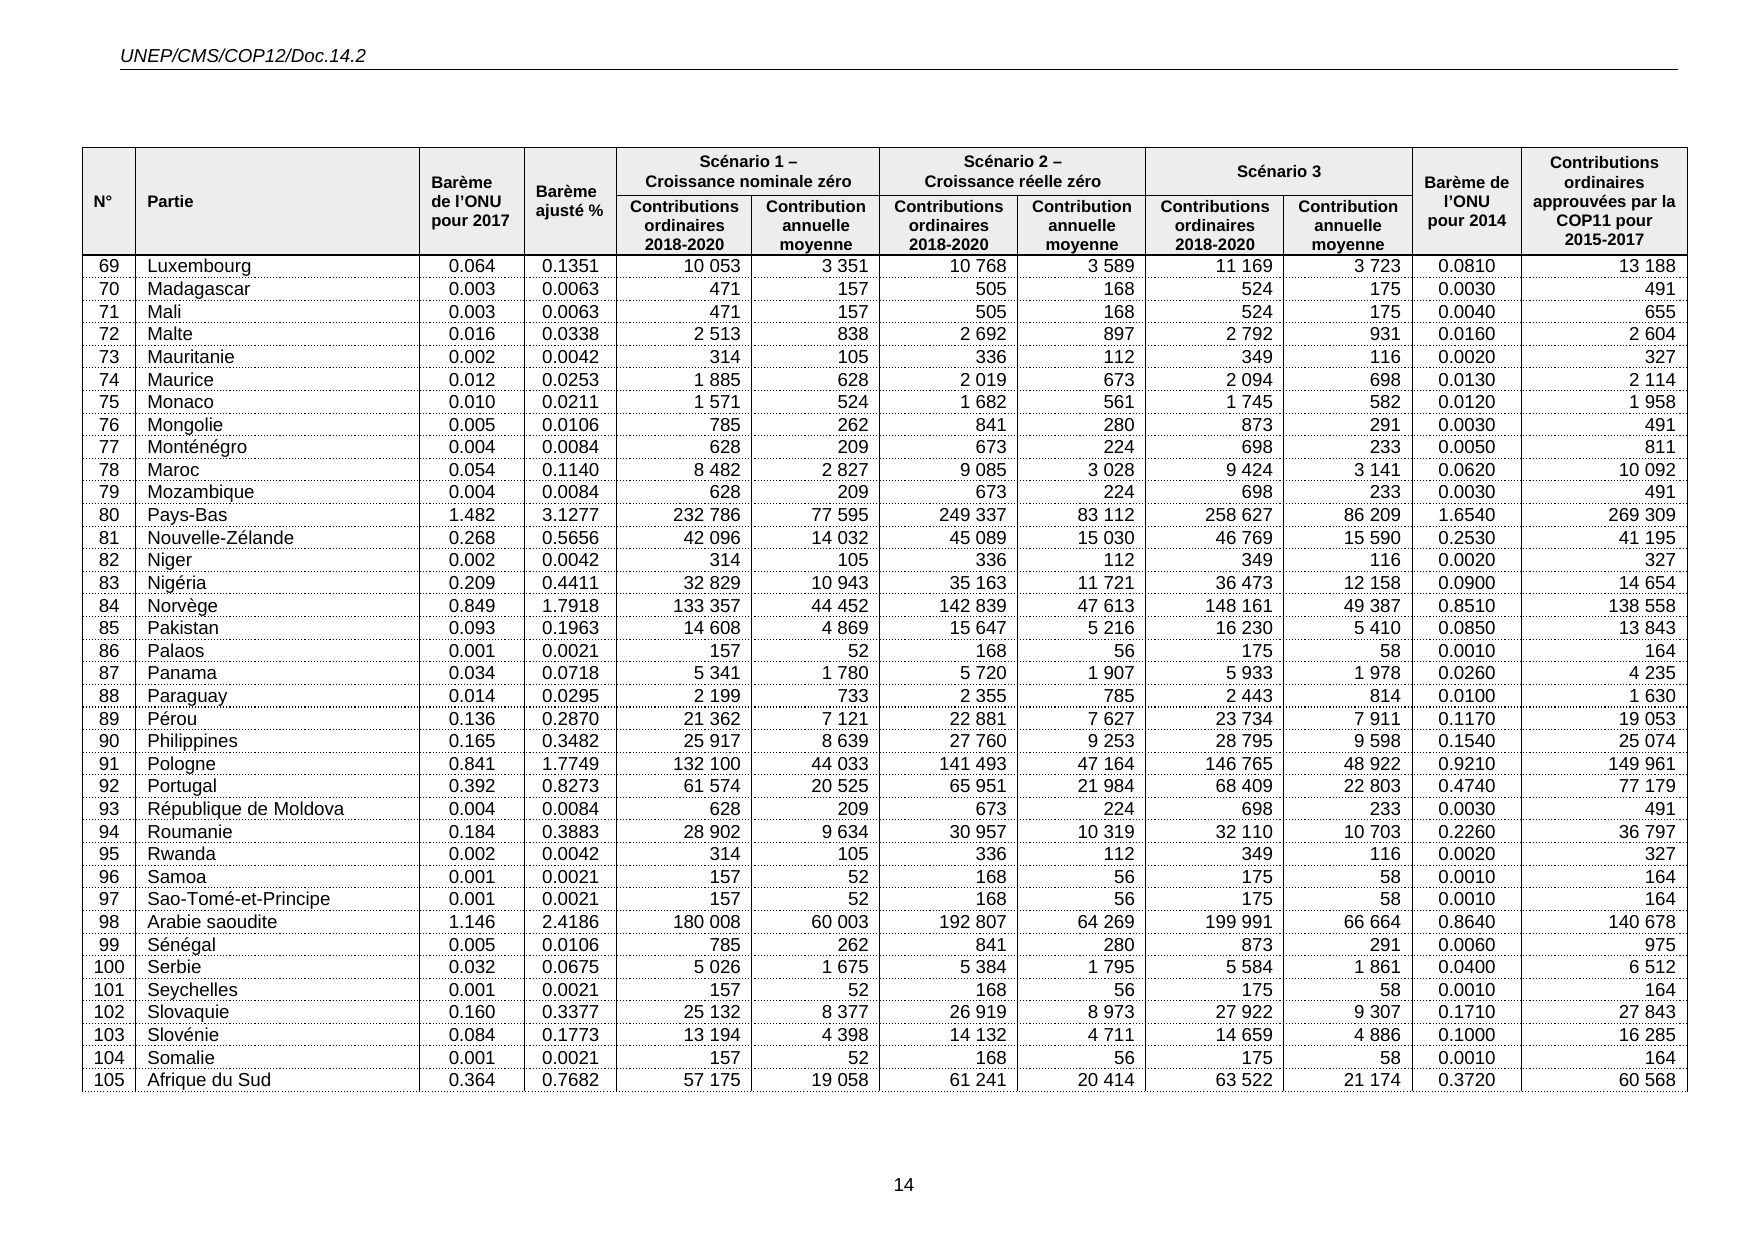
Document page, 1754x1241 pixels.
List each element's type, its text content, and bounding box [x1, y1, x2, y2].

table_cell 0.093 [420, 616, 524, 638]
table_cell Somalie [136, 1045, 419, 1068]
table_cell 336 [880, 548, 1017, 571]
table_cell 0.7682 [525, 1068, 616, 1091]
table_cell 0.0050 [1413, 435, 1521, 458]
table_cell 931 [1284, 322, 1412, 345]
table_cell 209 [752, 480, 879, 503]
table_cell 0.0010 [1413, 865, 1521, 887]
table_cell 0.841 [420, 752, 524, 774]
table_cell 673 [880, 797, 1017, 819]
table_cell 1 571 [617, 390, 751, 412]
table_cell 32 110 [1146, 819, 1283, 842]
table_cell 98 [83, 910, 135, 932]
table_cell 628 [752, 367, 879, 390]
table_cell 19 053 [1522, 706, 1687, 729]
table_cell 112 [1018, 842, 1145, 864]
table_cell 8 973 [1018, 1000, 1145, 1023]
table_cell 0.2870 [525, 706, 616, 729]
table_cell 44 033 [752, 752, 879, 774]
table_cell 0.003 [420, 300, 524, 322]
table_cell 1.7749 [525, 752, 616, 774]
table_cell 673 [880, 480, 1017, 503]
table_cell 209 [752, 435, 879, 458]
table_cell 0.0850 [1413, 616, 1521, 638]
table_cell 82 [83, 548, 135, 571]
table_cell 168 [880, 639, 1017, 661]
table_cell Maroc [136, 458, 419, 480]
table_cell 0.8640 [1413, 910, 1521, 932]
table_cell 63 522 [1146, 1068, 1283, 1091]
table_cell 698 [1146, 435, 1283, 458]
table_cell 814 [1284, 684, 1412, 706]
table_cell 0.3377 [525, 1000, 616, 1023]
table_cell 100 [83, 955, 135, 978]
table_cell Norvège [136, 593, 419, 616]
table_cell 89 [83, 706, 135, 729]
table_cell 164 [1522, 978, 1687, 1000]
table_cell 0.5656 [525, 526, 616, 548]
table_cell 15 030 [1018, 526, 1145, 548]
table_cell 0.003 [420, 277, 524, 299]
table_cell 149 961 [1522, 752, 1687, 774]
table_cell 505 [880, 277, 1017, 299]
table_header Scénario 2 – Croissance réelle zéro [880, 148, 1145, 195]
table_cell 0.3482 [525, 729, 616, 752]
table_cell 20 414 [1018, 1068, 1145, 1091]
table_cell 78 [83, 458, 135, 480]
table_cell 0.064 [420, 256, 524, 277]
table_cell 785 [617, 413, 751, 435]
table_cell 7 627 [1018, 706, 1145, 729]
table_cell 48 922 [1284, 752, 1412, 774]
table_cell 524 [1146, 300, 1283, 322]
table_cell 157 [752, 277, 879, 299]
table_cell 0.005 [420, 413, 524, 435]
table_cell 349 [1146, 548, 1283, 571]
table_cell 1 795 [1018, 955, 1145, 978]
table_cell 0.0106 [525, 933, 616, 955]
table_cell 79 [83, 480, 135, 503]
table_cell 132 100 [617, 752, 751, 774]
table_cell Nigéria [136, 571, 419, 593]
table_cell 0.0010 [1413, 978, 1521, 1000]
table_cell 232 786 [617, 503, 751, 526]
table_cell 77 179 [1522, 774, 1687, 797]
table_cell 1 978 [1284, 661, 1412, 684]
table_cell Contribution annuelle moyenne [1284, 196, 1412, 254]
table_cell 1 745 [1146, 390, 1283, 412]
table_cell 491 [1522, 797, 1687, 819]
table_cell 0.0106 [525, 413, 616, 435]
table_cell 280 [1018, 933, 1145, 955]
table_cell Pakistan [136, 616, 419, 638]
table_header Barème ajusté % [525, 148, 616, 254]
table_cell 80 [83, 503, 135, 526]
table_cell 2 199 [617, 684, 751, 706]
table_cell 0.004 [420, 797, 524, 819]
table_cell Pologne [136, 752, 419, 774]
table_cell 0.0060 [1413, 933, 1521, 955]
table_cell 157 [617, 639, 751, 661]
table_cell Niger [136, 548, 419, 571]
table_cell 25 132 [617, 1000, 751, 1023]
table_cell 0.0400 [1413, 955, 1521, 978]
table_cell Sénégal [136, 933, 419, 955]
table_cell 698 [1284, 367, 1412, 390]
table_cell 0.0718 [525, 661, 616, 684]
table_cell 77 [83, 435, 135, 458]
table_cell 1 630 [1522, 684, 1687, 706]
table_cell 0.001 [420, 978, 524, 1000]
table_cell Rwanda [136, 842, 419, 864]
table_cell 30 957 [880, 819, 1017, 842]
table_cell 94 [83, 819, 135, 842]
table_cell 524 [752, 390, 879, 412]
table_cell 26 919 [880, 1000, 1017, 1023]
table_cell 47 164 [1018, 752, 1145, 774]
table_cell 811 [1522, 435, 1687, 458]
table_cell 5 384 [880, 955, 1017, 978]
table_cell 628 [617, 480, 751, 503]
table_cell 70 [83, 277, 135, 299]
table_cell 66 664 [1284, 910, 1412, 932]
table_cell 2 692 [880, 322, 1017, 345]
table_cell 14 032 [752, 526, 879, 548]
table_cell 9 598 [1284, 729, 1412, 752]
table_cell 175 [1146, 1045, 1283, 1068]
table_cell 873 [1146, 933, 1283, 955]
table_cell 58 [1284, 887, 1412, 910]
table_cell 16 230 [1146, 616, 1283, 638]
table_cell 0.0021 [525, 1045, 616, 1068]
table_cell 0.268 [420, 526, 524, 548]
table_cell 23 734 [1146, 706, 1283, 729]
table_cell 10 092 [1522, 458, 1687, 480]
table_cell 0.2530 [1413, 526, 1521, 548]
table_cell 27 760 [880, 729, 1017, 752]
table_cell 58 [1284, 978, 1412, 1000]
table_cell 164 [1522, 1045, 1687, 1068]
table_cell 64 269 [1018, 910, 1145, 932]
table_cell Philippines [136, 729, 419, 752]
table_cell 349 [1146, 842, 1283, 864]
table_cell 0.001 [420, 639, 524, 661]
table_cell 102 [83, 1000, 135, 1023]
table_cell 8 377 [752, 1000, 879, 1023]
table_cell 180 008 [617, 910, 751, 932]
table_cell 0.0675 [525, 955, 616, 978]
table_cell 52 [752, 978, 879, 1000]
table_cell 175 [1146, 639, 1283, 661]
table_cell 12 158 [1284, 571, 1412, 593]
table_cell 233 [1284, 797, 1412, 819]
table_cell 2 604 [1522, 322, 1687, 345]
table_cell 105 [752, 842, 879, 864]
table_cell 0.160 [420, 1000, 524, 1023]
table_cell Paraguay [136, 684, 419, 706]
table_cell 142 839 [880, 593, 1017, 616]
table_cell 10 943 [752, 571, 879, 593]
table_cell 16 285 [1522, 1023, 1687, 1045]
table_cell 7 911 [1284, 706, 1412, 729]
table_cell 138 558 [1522, 593, 1687, 616]
table_cell 838 [752, 322, 879, 345]
table_cell 655 [1522, 300, 1687, 322]
table_cell 5 584 [1146, 955, 1283, 978]
table_cell 10 319 [1018, 819, 1145, 842]
table_cell 56 [1018, 639, 1145, 661]
table_cell 0.4411 [525, 571, 616, 593]
table_cell 233 [1284, 435, 1412, 458]
table_cell 15 590 [1284, 526, 1412, 548]
table_cell 0.1170 [1413, 706, 1521, 729]
table_cell 164 [1522, 865, 1687, 887]
table_cell 146 765 [1146, 752, 1283, 774]
table_cell 83 [83, 571, 135, 593]
table_cell 1.146 [420, 910, 524, 932]
table_cell 25 074 [1522, 729, 1687, 752]
table_cell 32 829 [617, 571, 751, 593]
table_cell 42 096 [617, 526, 751, 548]
table_cell 0.0900 [1413, 571, 1521, 593]
table_cell 258 627 [1146, 503, 1283, 526]
table_cell 9 085 [880, 458, 1017, 480]
table_cell 0.0063 [525, 300, 616, 322]
table_cell 86 [83, 639, 135, 661]
table_cell 75 [83, 390, 135, 412]
table_cell 336 [880, 842, 1017, 864]
table_cell 2 019 [880, 367, 1017, 390]
table_cell Contribution annuelle moyenne [1018, 196, 1145, 254]
table_cell 1.7918 [525, 593, 616, 616]
table_cell 698 [1146, 797, 1283, 819]
table_cell 491 [1522, 277, 1687, 299]
table_cell 116 [1284, 548, 1412, 571]
table_cell 314 [617, 842, 751, 864]
table_cell 61 574 [617, 774, 751, 797]
table_cell Afrique du Sud [136, 1068, 419, 1091]
table_cell 88 [83, 684, 135, 706]
table_cell 199 991 [1146, 910, 1283, 932]
table_cell 349 [1146, 345, 1283, 367]
table_cell 0.0295 [525, 684, 616, 706]
table_cell 157 [617, 978, 751, 1000]
table_cell 2 792 [1146, 322, 1283, 345]
table_cell 841 [880, 933, 1017, 955]
table_cell 175 [1284, 277, 1412, 299]
table_cell Contributions ordinaires 2018-2020 [880, 196, 1017, 254]
table_cell 975 [1522, 933, 1687, 955]
table_cell 58 [1284, 639, 1412, 661]
table_cell 14 654 [1522, 571, 1687, 593]
table_cell 44 452 [752, 593, 879, 616]
table_cell 0.032 [420, 955, 524, 978]
table_cell 21 984 [1018, 774, 1145, 797]
table_header N° [83, 148, 135, 254]
table_cell 0.3720 [1413, 1068, 1521, 1091]
table_cell Mongolie [136, 413, 419, 435]
table_cell 141 493 [880, 752, 1017, 774]
table_cell 0.0030 [1413, 797, 1521, 819]
table_cell 233 [1284, 480, 1412, 503]
table_cell 56 [1018, 887, 1145, 910]
table_cell 733 [752, 684, 879, 706]
table_cell 27 922 [1146, 1000, 1283, 1023]
table_cell 582 [1284, 390, 1412, 412]
table_cell 35 163 [880, 571, 1017, 593]
table_cell 0.010 [420, 390, 524, 412]
table_header Scénario 1 – Croissance nominale zéro [617, 148, 879, 195]
table_cell 314 [617, 345, 751, 367]
table_cell 46 769 [1146, 526, 1283, 548]
table_cell 21 362 [617, 706, 751, 729]
table_cell 785 [617, 933, 751, 955]
table_cell 0.005 [420, 933, 524, 955]
table_cell 0.002 [420, 842, 524, 864]
table_cell 56 [1018, 1045, 1145, 1068]
table_cell 0.1140 [525, 458, 616, 480]
table_cell 336 [880, 345, 1017, 367]
table_cell 9 307 [1284, 1000, 1412, 1023]
table_cell 168 [1018, 300, 1145, 322]
table_cell 5 410 [1284, 616, 1412, 638]
table_cell 1 675 [752, 955, 879, 978]
table_cell 3 141 [1284, 458, 1412, 480]
table_cell 0.004 [420, 435, 524, 458]
table_cell 0.0120 [1413, 390, 1521, 412]
table_cell Slovaquie [136, 1000, 419, 1023]
table_cell 105 [752, 548, 879, 571]
table_cell 4 235 [1522, 661, 1687, 684]
table_cell 1 958 [1522, 390, 1687, 412]
table_cell 71 [83, 300, 135, 322]
table_cell 52 [752, 887, 879, 910]
table_cell 85 [83, 616, 135, 638]
table_cell 471 [617, 300, 751, 322]
table_cell 157 [617, 887, 751, 910]
table_cell 0.0021 [525, 978, 616, 1000]
table_cell 13 843 [1522, 616, 1687, 638]
table_cell 4 886 [1284, 1023, 1412, 1045]
table_cell 58 [1284, 1045, 1412, 1068]
table_cell 0.084 [420, 1023, 524, 1045]
table_cell 8 482 [617, 458, 751, 480]
table_cell 841 [880, 413, 1017, 435]
table_cell 56 [1018, 865, 1145, 887]
table_cell 0.0040 [1413, 300, 1521, 322]
table_cell 65 951 [880, 774, 1017, 797]
table_cell Malte [136, 322, 419, 345]
table_cell 897 [1018, 322, 1145, 345]
table_cell 175 [1146, 978, 1283, 1000]
table_cell 101 [83, 978, 135, 1000]
table_cell 45 089 [880, 526, 1017, 548]
table_cell 116 [1284, 842, 1412, 864]
table_cell 0.0084 [525, 435, 616, 458]
table_cell 3.1277 [525, 503, 616, 526]
table_cell 168 [880, 1045, 1017, 1068]
table_cell 3 028 [1018, 458, 1145, 480]
table_cell 56 [1018, 978, 1145, 1000]
table_cell 92 [83, 774, 135, 797]
table_cell 0.0010 [1413, 1045, 1521, 1068]
table_cell 0.0020 [1413, 842, 1521, 864]
table_cell 0.0084 [525, 797, 616, 819]
table_cell 0.1351 [525, 256, 616, 277]
table_cell 5 216 [1018, 616, 1145, 638]
table_cell 192 807 [880, 910, 1017, 932]
table_cell 0.0130 [1413, 367, 1521, 390]
table_cell 105 [83, 1068, 135, 1091]
table_cell 0.001 [420, 865, 524, 887]
table_cell 81 [83, 526, 135, 548]
table_cell Contribution annuelle moyenne [752, 196, 879, 254]
table_cell 0.0260 [1413, 661, 1521, 684]
table_cell 13 188 [1522, 256, 1687, 277]
table_cell 0.0030 [1413, 277, 1521, 299]
table_cell 164 [1522, 887, 1687, 910]
table_cell 0.0020 [1413, 548, 1521, 571]
table_cell 157 [752, 300, 879, 322]
table_cell 116 [1284, 345, 1412, 367]
table_cell 140 678 [1522, 910, 1687, 932]
table_cell 471 [617, 277, 751, 299]
table_cell 86 209 [1284, 503, 1412, 526]
table_cell 93 [83, 797, 135, 819]
table_cell 73 [83, 345, 135, 367]
table_header Partie [136, 148, 419, 254]
table_cell 5 933 [1146, 661, 1283, 684]
table_cell 291 [1284, 933, 1412, 955]
table_cell 4 711 [1018, 1023, 1145, 1045]
table_cell 2 513 [617, 322, 751, 345]
table_cell Sao-Tomé-et-Principe [136, 887, 419, 910]
table_cell 1 682 [880, 390, 1017, 412]
table_cell 0.0021 [525, 865, 616, 887]
table_cell 3 589 [1018, 256, 1145, 277]
table_cell 0.8510 [1413, 593, 1521, 616]
table_cell 11 721 [1018, 571, 1145, 593]
table_cell 0.209 [420, 571, 524, 593]
table_cell 0.1963 [525, 616, 616, 638]
table_cell 673 [1018, 367, 1145, 390]
table_cell 175 [1146, 865, 1283, 887]
table_header Scénario 3 [1146, 148, 1412, 195]
table_cell 0.1540 [1413, 729, 1521, 752]
table_cell Panama [136, 661, 419, 684]
table_cell 249 337 [880, 503, 1017, 526]
table_cell 1 907 [1018, 661, 1145, 684]
table_cell 224 [1018, 435, 1145, 458]
table_cell 0.0042 [525, 548, 616, 571]
table_cell 0.016 [420, 322, 524, 345]
table_cell 628 [617, 435, 751, 458]
table_cell 22 881 [880, 706, 1017, 729]
table_cell 2.4186 [525, 910, 616, 932]
table_cell Pays-Bas [136, 503, 419, 526]
table_cell 0.012 [420, 367, 524, 390]
table_cell 0.0211 [525, 390, 616, 412]
table_cell 0.8273 [525, 774, 616, 797]
table_cell 262 [752, 413, 879, 435]
table_cell 0.0810 [1413, 256, 1521, 277]
table_cell 87 [83, 661, 135, 684]
table_cell 168 [880, 978, 1017, 1000]
table_cell 14 659 [1146, 1023, 1283, 1045]
table_cell 0.0084 [525, 480, 616, 503]
table_cell 28 795 [1146, 729, 1283, 752]
table_cell 0.001 [420, 1045, 524, 1068]
table_cell 0.034 [420, 661, 524, 684]
table_cell 47 613 [1018, 593, 1145, 616]
table_cell 10 703 [1284, 819, 1412, 842]
table_cell 27 843 [1522, 1000, 1687, 1023]
table_cell 0.0020 [1413, 345, 1521, 367]
table_cell 0.0030 [1413, 413, 1521, 435]
table_cell 72 [83, 322, 135, 345]
table_header Barème de l’ONU pour 2014 [1413, 148, 1521, 254]
table_cell 0.1000 [1413, 1023, 1521, 1045]
table_cell 491 [1522, 413, 1687, 435]
table_cell 785 [1018, 684, 1145, 706]
table_cell 164 [1522, 639, 1687, 661]
table_cell 0.849 [420, 593, 524, 616]
table_cell 13 194 [617, 1023, 751, 1045]
table_cell 148 161 [1146, 593, 1283, 616]
table_cell Monaco [136, 390, 419, 412]
table_cell 4 869 [752, 616, 879, 638]
table_cell 97 [83, 887, 135, 910]
table_cell 58 [1284, 865, 1412, 887]
table_cell Mauritanie [136, 345, 419, 367]
table_cell 561 [1018, 390, 1145, 412]
table_cell 25 917 [617, 729, 751, 752]
table_cell 157 [617, 865, 751, 887]
table_cell 20 525 [752, 774, 879, 797]
table_cell 0.9210 [1413, 752, 1521, 774]
table_cell 57 175 [617, 1068, 751, 1091]
table_cell 2 094 [1146, 367, 1283, 390]
table_cell 0.014 [420, 684, 524, 706]
table_header Barème de l’ONU pour 2017 [420, 148, 524, 254]
table_cell 168 [880, 865, 1017, 887]
table_cell 99 [83, 933, 135, 955]
table_cell 61 241 [880, 1068, 1017, 1091]
table_cell 0.0010 [1413, 639, 1521, 661]
table_cell 0.165 [420, 729, 524, 752]
table_cell Nouvelle-Zélande [136, 526, 419, 548]
table_cell 327 [1522, 842, 1687, 864]
table_cell 11 169 [1146, 256, 1283, 277]
table_cell 2 355 [880, 684, 1017, 706]
table_cell 3 351 [752, 256, 879, 277]
table_cell 91 [83, 752, 135, 774]
table_cell 77 595 [752, 503, 879, 526]
table_cell 0.0620 [1413, 458, 1521, 480]
table_cell 10 768 [880, 256, 1017, 277]
table_cell Contributions ordinaires 2018-2020 [1146, 196, 1283, 254]
table_cell 52 [752, 639, 879, 661]
table_cell 327 [1522, 345, 1687, 367]
table_cell 0.0010 [1413, 887, 1521, 910]
table_cell 52 [752, 865, 879, 887]
table_cell 10 053 [617, 256, 751, 277]
table_cell 0.0021 [525, 639, 616, 661]
table_cell 157 [617, 1045, 751, 1068]
table_cell 209 [752, 797, 879, 819]
table_cell 0.0160 [1413, 322, 1521, 345]
table_cell 0.054 [420, 458, 524, 480]
table_cell 873 [1146, 413, 1283, 435]
table_cell 133 357 [617, 593, 751, 616]
table_cell 6 512 [1522, 955, 1687, 978]
table_cell 175 [1146, 887, 1283, 910]
table_cell 22 803 [1284, 774, 1412, 797]
table_cell 327 [1522, 548, 1687, 571]
table_cell 0.184 [420, 819, 524, 842]
table_cell 3 723 [1284, 256, 1412, 277]
table_cell Mali [136, 300, 419, 322]
table_cell 0.001 [420, 887, 524, 910]
table_cell 0.1710 [1413, 1000, 1521, 1023]
table_cell 0.2260 [1413, 819, 1521, 842]
table_cell 84 [83, 593, 135, 616]
table_cell Luxembourg [136, 256, 419, 277]
table_cell 19 058 [752, 1068, 879, 1091]
table_cell 698 [1146, 480, 1283, 503]
table_cell Palaos [136, 639, 419, 661]
table_cell 2 114 [1522, 367, 1687, 390]
table_cell 0.4740 [1413, 774, 1521, 797]
table_cell 103 [83, 1023, 135, 1045]
table_cell 83 112 [1018, 503, 1145, 526]
table_cell 0.0253 [525, 367, 616, 390]
table_cell 314 [617, 548, 751, 571]
table_cell 105 [752, 345, 879, 367]
table_cell 112 [1018, 345, 1145, 367]
table_cell 41 195 [1522, 526, 1687, 548]
table_cell 60 568 [1522, 1068, 1687, 1091]
table_cell 505 [880, 300, 1017, 322]
table_cell Maurice [136, 367, 419, 390]
table_cell Slovénie [136, 1023, 419, 1045]
table_cell Contributions ordinaires 2018-2020 [617, 196, 751, 254]
table_cell 673 [880, 435, 1017, 458]
table_cell 76 [83, 413, 135, 435]
table_cell 1.6540 [1413, 503, 1521, 526]
table_cell 36 797 [1522, 819, 1687, 842]
table_cell 90 [83, 729, 135, 752]
table_cell 0.1773 [525, 1023, 616, 1045]
table_cell 0.0100 [1413, 684, 1521, 706]
table_cell 14 132 [880, 1023, 1017, 1045]
table_cell 0.002 [420, 345, 524, 367]
table_cell 0.364 [420, 1068, 524, 1091]
table_cell 7 121 [752, 706, 879, 729]
table_cell 175 [1284, 300, 1412, 322]
table_cell 280 [1018, 413, 1145, 435]
table_cell 49 387 [1284, 593, 1412, 616]
table_cell République de Moldova [136, 797, 419, 819]
table_cell 0.0042 [525, 345, 616, 367]
table_cell 0.0042 [525, 842, 616, 864]
table_cell 1 780 [752, 661, 879, 684]
table_cell 95 [83, 842, 135, 864]
table_cell 0.0030 [1413, 480, 1521, 503]
table_cell Pérou [136, 706, 419, 729]
table_cell 21 174 [1284, 1068, 1412, 1091]
table_cell 36 473 [1146, 571, 1283, 593]
table_cell 628 [617, 797, 751, 819]
table_cell 224 [1018, 480, 1145, 503]
table_cell 104 [83, 1045, 135, 1068]
table_cell 4 398 [752, 1023, 879, 1045]
table_cell 5 026 [617, 955, 751, 978]
table_cell 28 902 [617, 819, 751, 842]
table_cell 0.0063 [525, 277, 616, 299]
table_cell 1 885 [617, 367, 751, 390]
table_cell 1 861 [1284, 955, 1412, 978]
table_cell Samoa [136, 865, 419, 887]
table_cell 2 443 [1146, 684, 1283, 706]
table_cell Arabie saoudite [136, 910, 419, 932]
table_cell 9 634 [752, 819, 879, 842]
table_cell 291 [1284, 413, 1412, 435]
table_cell 0.392 [420, 774, 524, 797]
table_cell 9 253 [1018, 729, 1145, 752]
table_cell 14 608 [617, 616, 751, 638]
table_cell 0.0021 [525, 887, 616, 910]
table_cell 0.0338 [525, 322, 616, 345]
table_cell 9 424 [1146, 458, 1283, 480]
table_cell 52 [752, 1045, 879, 1068]
table_cell 491 [1522, 480, 1687, 503]
table_cell 15 647 [880, 616, 1017, 638]
table_header Contributions ordinaires approuvées par la COP11 pour 2015-2017 [1522, 148, 1687, 254]
table_cell 5 341 [617, 661, 751, 684]
table_cell 68 409 [1146, 774, 1283, 797]
table_cell 0.002 [420, 548, 524, 571]
table_cell 60 003 [752, 910, 879, 932]
table_cell 5 720 [880, 661, 1017, 684]
table_cell 262 [752, 933, 879, 955]
table_cell 168 [1018, 277, 1145, 299]
table_cell 74 [83, 367, 135, 390]
table_cell 96 [83, 865, 135, 887]
table_cell 1.482 [420, 503, 524, 526]
table_cell 168 [880, 887, 1017, 910]
table_cell 8 639 [752, 729, 879, 752]
table_cell 0.3883 [525, 819, 616, 842]
table_cell 524 [1146, 277, 1283, 299]
table_cell Madagascar [136, 277, 419, 299]
table_cell 2 827 [752, 458, 879, 480]
table_cell 269 309 [1522, 503, 1687, 526]
table_cell 0.004 [420, 480, 524, 503]
table_cell 224 [1018, 797, 1145, 819]
table_cell 0.136 [420, 706, 524, 729]
table_cell Serbie [136, 955, 419, 978]
table_cell Monténégro [136, 435, 419, 458]
table_cell 69 [83, 256, 135, 277]
table_cell 112 [1018, 548, 1145, 571]
table_cell Seychelles [136, 978, 419, 1000]
table_cell Portugal [136, 774, 419, 797]
table_cell Mozambique [136, 480, 419, 503]
table_cell Roumanie [136, 819, 419, 842]
